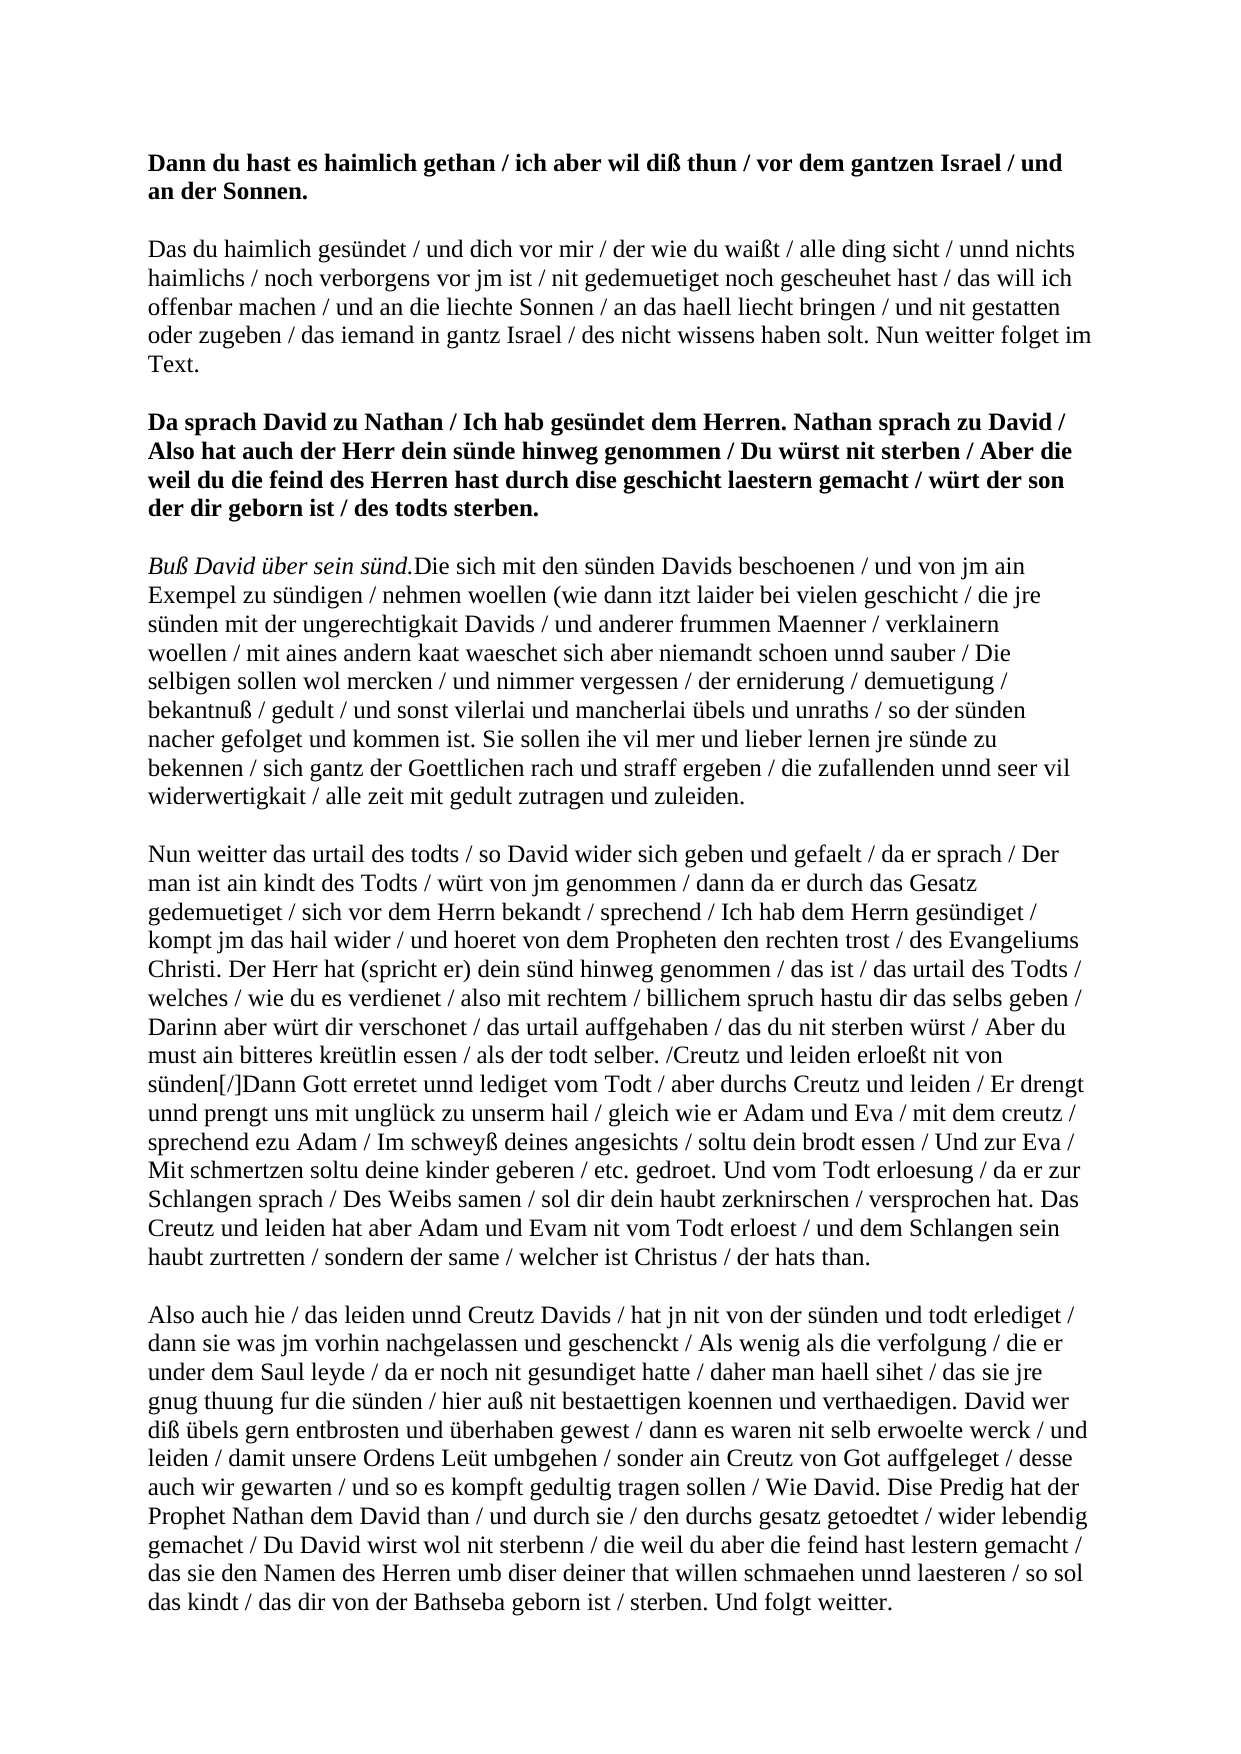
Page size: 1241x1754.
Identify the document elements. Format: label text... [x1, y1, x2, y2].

text Das du haimlich gesündet / und dich vor mir / der wie du waißt / alle ding sicht / unnd nichts haimlichs / noch verborgens vor jm ist / nit gedemuetiget noch gescheuhet hast / das will ich offenbar machen / und an die liechte Sonnen / an das haell liecht bringen / und nit gestatten oder zugeben / das iemand in gantz Israel / des nicht wissens haben solt. Nun weitter folget im Text. [148, 234, 1093, 378]
text Da sprach David zu Nathan / Ich hab gesündet dem Herren. Nathan sprach zu David / Also hat auch der Herr dein sünde hinweg genommen / Du würst nit sterben / Aber die weil du die feind des Herren hast durch dise geschicht laestern gemacht / würt der son der dir geborn ist / des todts sterben. [148, 407, 1093, 522]
text Nun weitter das urtail des todts / so David wider sich geben und gefaelt / da er sprach / Der man ist ain kindt des Todts / würt von jm genommen / dann da er durch das Gesatz gedemuetiget / sich vor dem Herrn bekandt / sprechend / Ich hab dem Herrn gesündiget / kompt jm das hail wider / und hoeret von dem Propheten den rechten trost / des Evangeliums Christi. Der Herr hat (spricht er) dein sünd hinweg genommen / das ist / das urtail des Todts / welches / wie du es verdienet / also mit rechtem / billichem spruch hastu dir das selbs geben / Darinn aber würt dir verschonet / das urtail auffgehaben / das du nit sterben würst / Aber du must ain bitteres kreütlin essen / als der todt selber. /Creutz und leiden erloeßt nit von sünden[/]Dann Gott erretet unnd lediget vom Todt / aber durchs Creutz und leiden / Er drengt unnd prengt uns mit unglück zu unserm hail / gleich wie er Adam und Eva / mit dem creutz / sprechend ezu Adam / Im schweyß deines angesichts / soltu dein brodt essen / Und zur Eva / Mit schmertzen soltu deine kinder geberen / etc. gedroet. Und vom Todt erloesung / da er zur Schlangen sprach / Des Weibs samen / sol dir dein haubt zerknirschen / versprochen hat. Das Creutz und leiden hat aber Adam und Evam nit vom Todt erloest / und dem Schlangen sein haubt zurtretten / sondern der same / welcher ist Christus / der hats than. [148, 839, 1093, 1271]
text Dann du hast es haimlich gethan / ich aber wil diß thun / vor dem gantzen Israel / und an der Sonnen. [148, 148, 1093, 205]
text Also auch hie / das leiden unnd Creutz Davids / hat jn nit von der sünden und todt erlediget / dann sie was jm vorhin nachgelassen und geschenckt / Als wenig als die verfolgung / die er under dem Saul leyde / da er noch nit gesundiget hatte / daher man haell sihet / das sie jre gnug thuung fur die sünden / hier auß nit bestaettigen koennen und verthaedigen. David wer diß übels gern entbrosten und überhaben gewest / dann es waren nit selb erwoelte werck / und leiden / damit unsere Ordens Leüt umbgehen / sonder ain Creutz von Got auffgeleget / desse auch wir gewarten / und so es kompft gedultig tragen sollen / Wie David. Dise Predig hat der Prophet Nathan dem David than / und durch sie / den durchs gesatz getoedtet / wider lebendig gemachet / Du David wirst wol nit sterbenn / die weil du aber die feind hast lestern gemacht / das sie den Namen des Herren umb diser deiner that willen schmaehen unnd laesteren / so sol das kindt / das dir von der Bathseba geborn ist / sterben. Und folgt weitter. [148, 1300, 1093, 1616]
text Buß David über sein sünd.Die sich mit den sünden Davids beschoenen / und von jm ain Exempel zu sündigen / nehmen woellen (wie dann itzt laider bei vielen geschicht / die jre sünden mit der ungerechtigkait Davids / und anderer frummen Maenner / verklainern woellen / mit aines andern kaat waeschet sich aber niemandt schoen unnd sauber / Die selbigen sollen wol mercken / und nimmer vergessen / der erniderung / demuetigung / bekantnuß / gedult / und sonst vilerlai und mancherlai übels und unraths / so der sünden nacher gefolget und kommen ist. Sie sollen ihe vil mer und lieber lernen jre sünde zu bekennen / sich gantz der Goettlichen rach und straff ergeben / die zufallenden unnd seer vil widerwertigkait / alle zeit mit gedult zutragen und zuleiden. [148, 551, 1093, 810]
